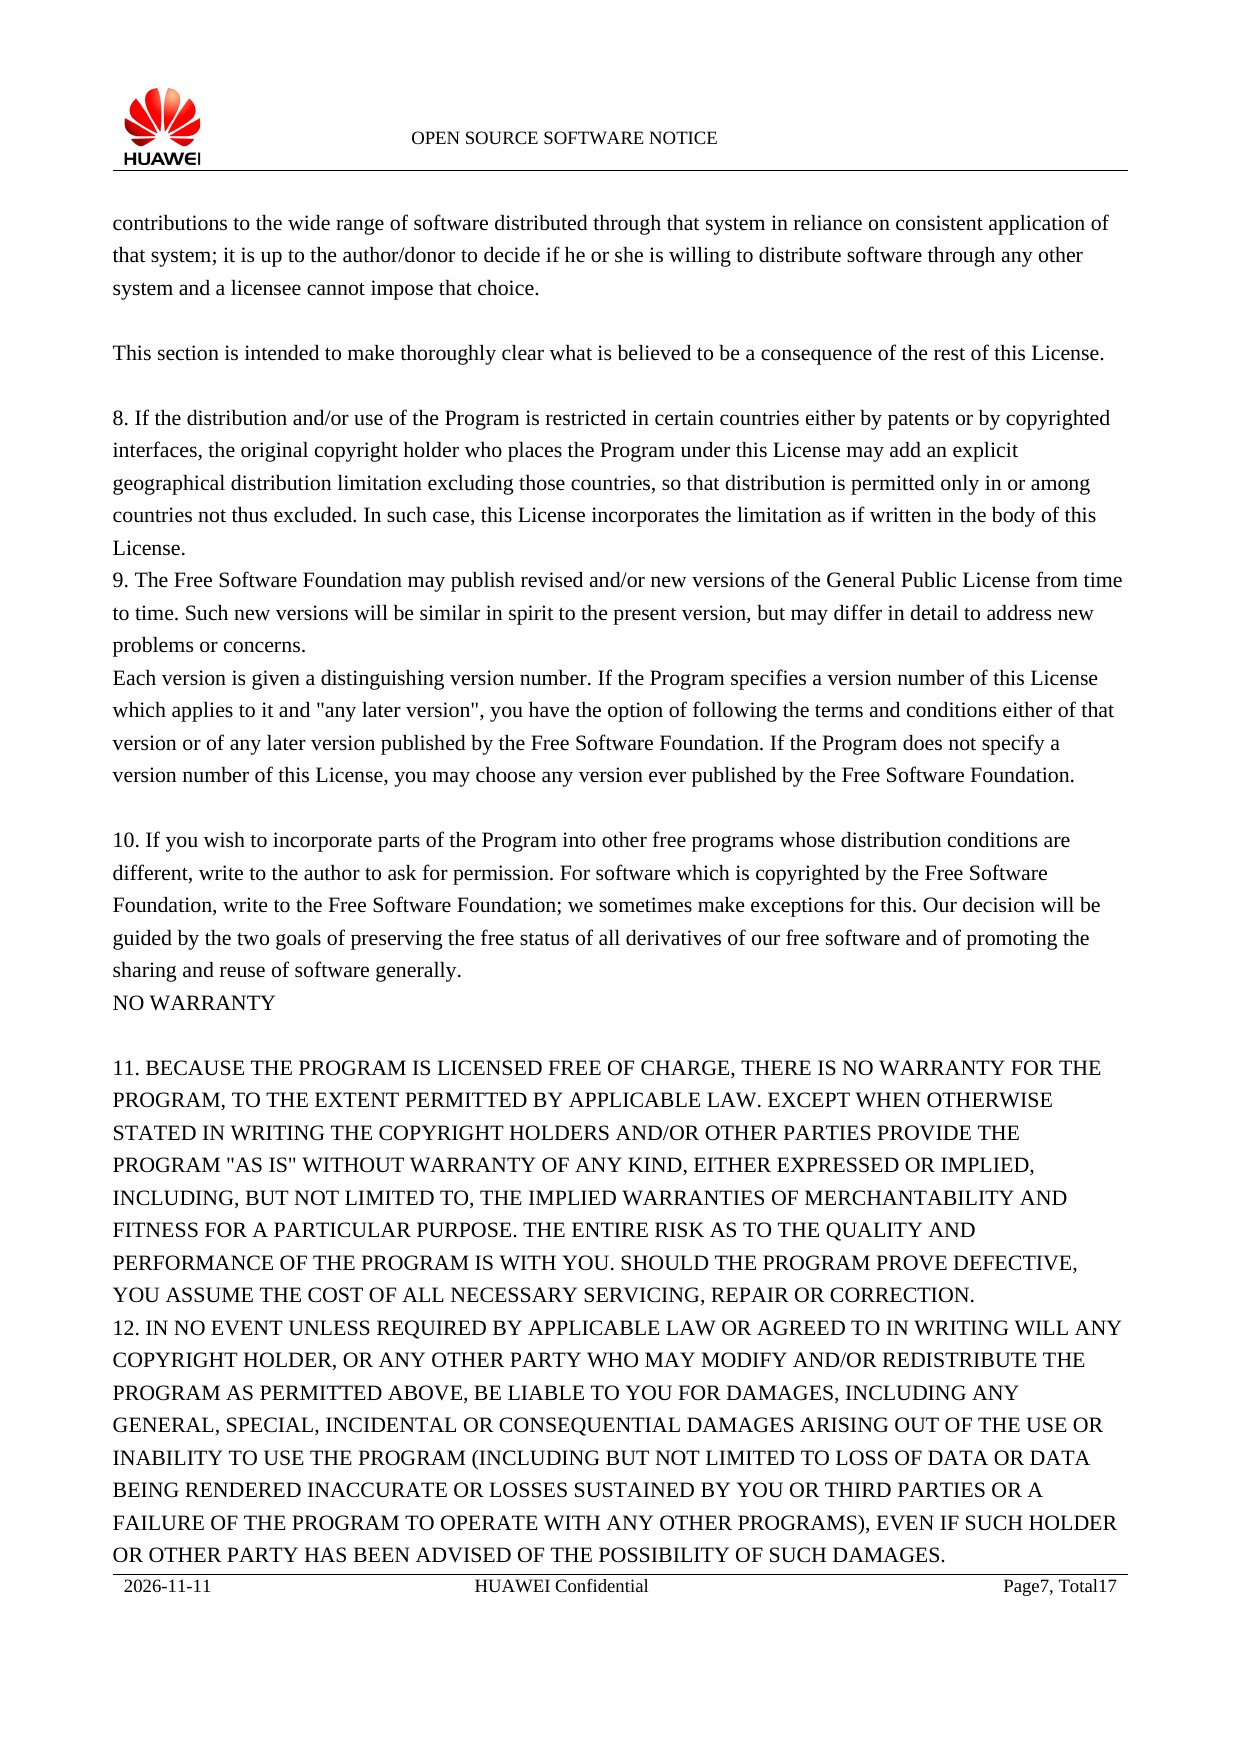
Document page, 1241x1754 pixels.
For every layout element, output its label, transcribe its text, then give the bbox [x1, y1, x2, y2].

picture [124, 88, 201, 165]
